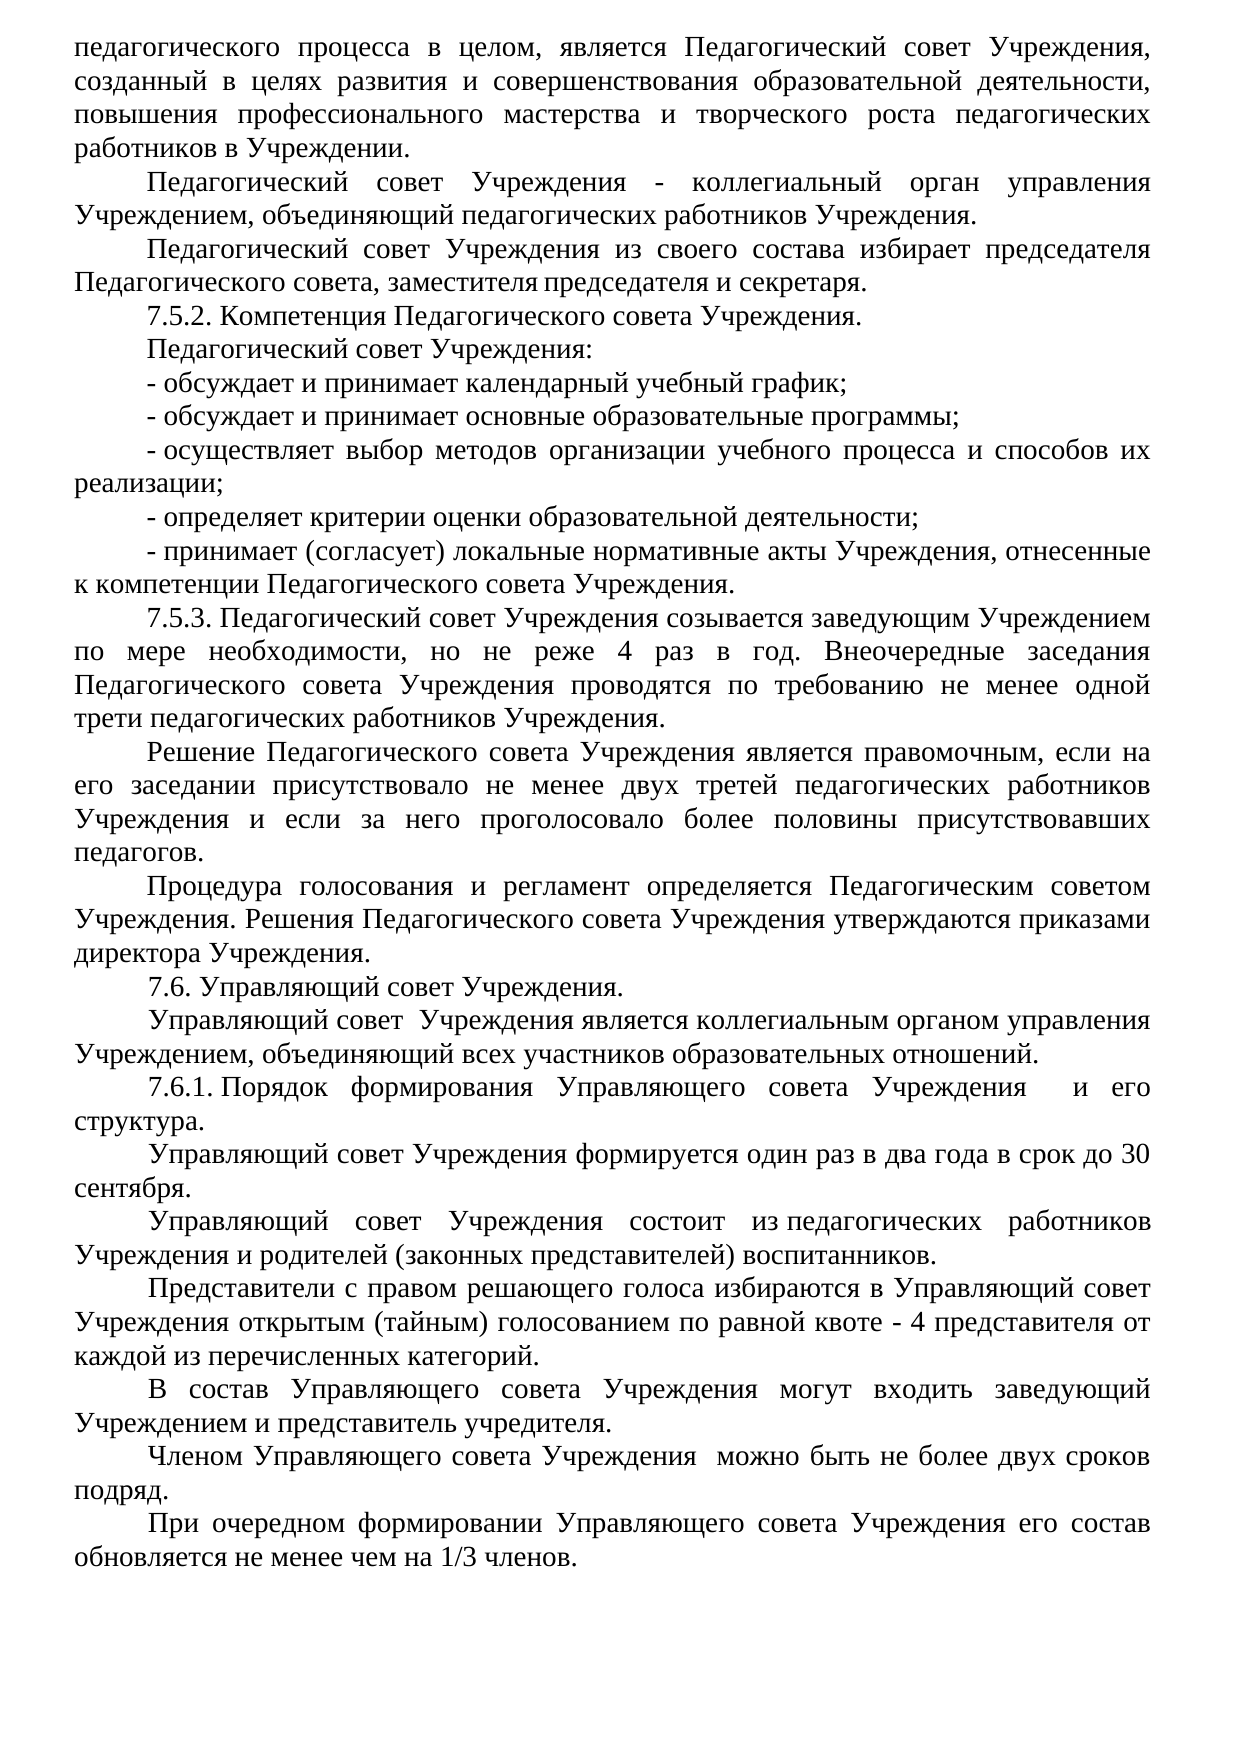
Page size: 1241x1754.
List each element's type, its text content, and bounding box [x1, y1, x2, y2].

text Управляющий совет Учреждения формируется один раз в два года в срок до 30 сентября. [74, 1136, 1152, 1203]
text При очередном формировании Управляющего совета Учреждения его состав обновляется не менее чем на 1/3 членов. [74, 1505, 1152, 1572]
text 7.6. Управляющий совет Учреждения. [74, 969, 1152, 1002]
text Педагогический совет Учреждения из своего состава избирает председателя Педагогического совета, заместителя председателя и секретаря. [74, 231, 1152, 298]
text Педагогический совет Учреждения: [74, 331, 1152, 365]
text - осуществляет выбор методов организации учебного процесса и способов их реализации; [74, 432, 1152, 499]
text - принимает (согласует) локальные нормативные акты Учреждения, отнесенные к компетенции Педагогического совета Учреждения. [74, 533, 1152, 600]
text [74, 29, 1152, 164]
text Управляющий совет Учреждения состоит из педагогических работников Учреждения и родителей (законных представителей) воспитанников. [74, 1203, 1152, 1271]
text - обсуждает и принимает календарный учебный график; [74, 365, 1152, 398]
text 7.5.3. Педагогический совет Учреждения созывается заведующим Учреждением по мере необходимости, но не реже 4 раз в год. Внеочередные заседания Педагогического совета Учреждения проводятся по требованию не менее одной трети педагогических работников Учреждения. [74, 600, 1152, 734]
text Решение Педагогического совета Учреждения является правомочным, если на его заседании присутствовало не менее двух третей педагогических работников Учреждения и если за него проголосовало более половины присутствовавших педагогов. [74, 734, 1152, 868]
text - определяет критерии оценки образовательной деятельности; [74, 499, 1152, 533]
text 7.6.1. Порядок формирования Управляющего совета Учреждения и его структура. [74, 1069, 1152, 1136]
text Педагогический совет Учреждения - коллегиальный орган управления Учреждением, объединяющий педагогических работников Учреждения. [74, 164, 1152, 231]
text - обсуждает и принимает основные образовательные программы; [74, 398, 1152, 432]
text Управляющий совет Учреждения является коллегиальным органом управления Учреждением, объединяющий всех участников образовательных отношений. [74, 1002, 1152, 1069]
text Членом Управляющего совета Учреждения можно быть не более двух сроков подряд. [74, 1438, 1152, 1505]
text 7.5.2. Компетенция Педагогического совета Учреждения. [74, 298, 1152, 331]
text В состав Управляющего совета Учреждения могут входить заведующий Учреждением и представитель учредителя. [74, 1371, 1152, 1438]
text Представители с правом решающего голоса избираются в Управляющий совет Учреждения открытым (тайным) голосованием по равной квоте - 4 представителя от каждой из перечисленных категорий. [74, 1271, 1152, 1371]
text Процедура голосования и регламент определяется Педагогическим советом Учреждения. Решения Педагогического совета Учреждения утверждаются приказами директора Учреждения. [74, 868, 1152, 969]
